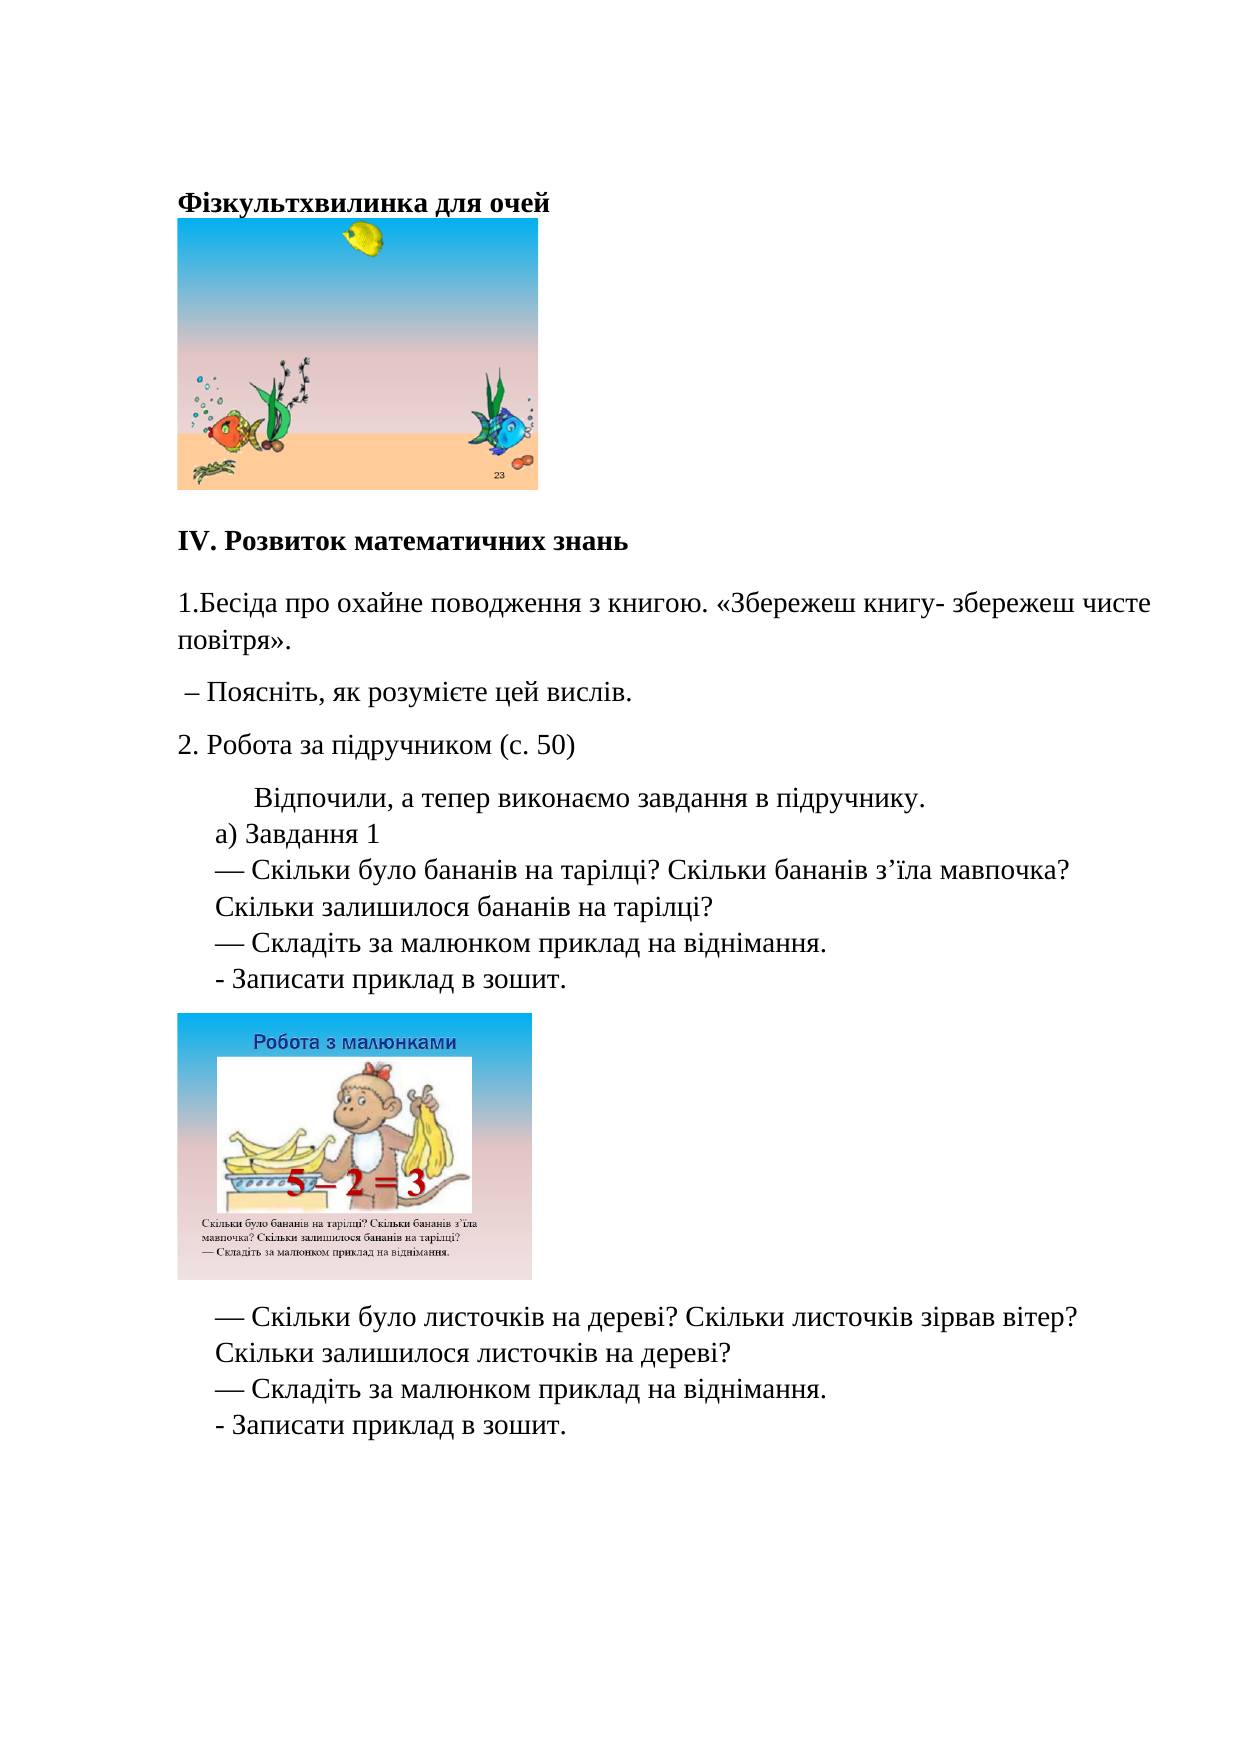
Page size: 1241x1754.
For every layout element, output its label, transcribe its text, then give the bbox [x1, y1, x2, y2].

text 1.Бесіда про охайне поводження з книгою. «Збережеш книгу- збережеш чисте повітря». [177, 586, 1152, 655]
text 2. Робота за підручником (с. 50) [177, 727, 1152, 761]
list — Скільки було бананів на тарілці? Скільки бананів з’їла мавпочка? Скільки залишилося бананів на тарілці? [215, 852, 1152, 922]
list Відпочили, а тепер виконаємо завдання в підручнику. [254, 780, 1152, 814]
list - Записати приклад в зошит. [215, 1407, 1152, 1441]
text ІV. Розвиток математичних знань [177, 523, 1152, 557]
list а) Завдання 1 [215, 816, 1152, 850]
list - Записати приклад в зошит. [215, 961, 1152, 994]
text Фізкультхвилинка для очей [177, 185, 1152, 219]
picture [177, 1025, 532, 1280]
picture [177, 221, 539, 490]
list — Скільки було листочків на дереві? Скільки листочків зірвав вітер? Скільки залишилося листочків на дереві? [215, 1299, 1152, 1368]
text – Поясніть, як розумієте цей вислів. [177, 674, 1152, 708]
list — Складіть за малюнком приклад на віднімання. [215, 925, 1152, 958]
list — Складіть за малюнком приклад на віднімання. [215, 1371, 1152, 1404]
